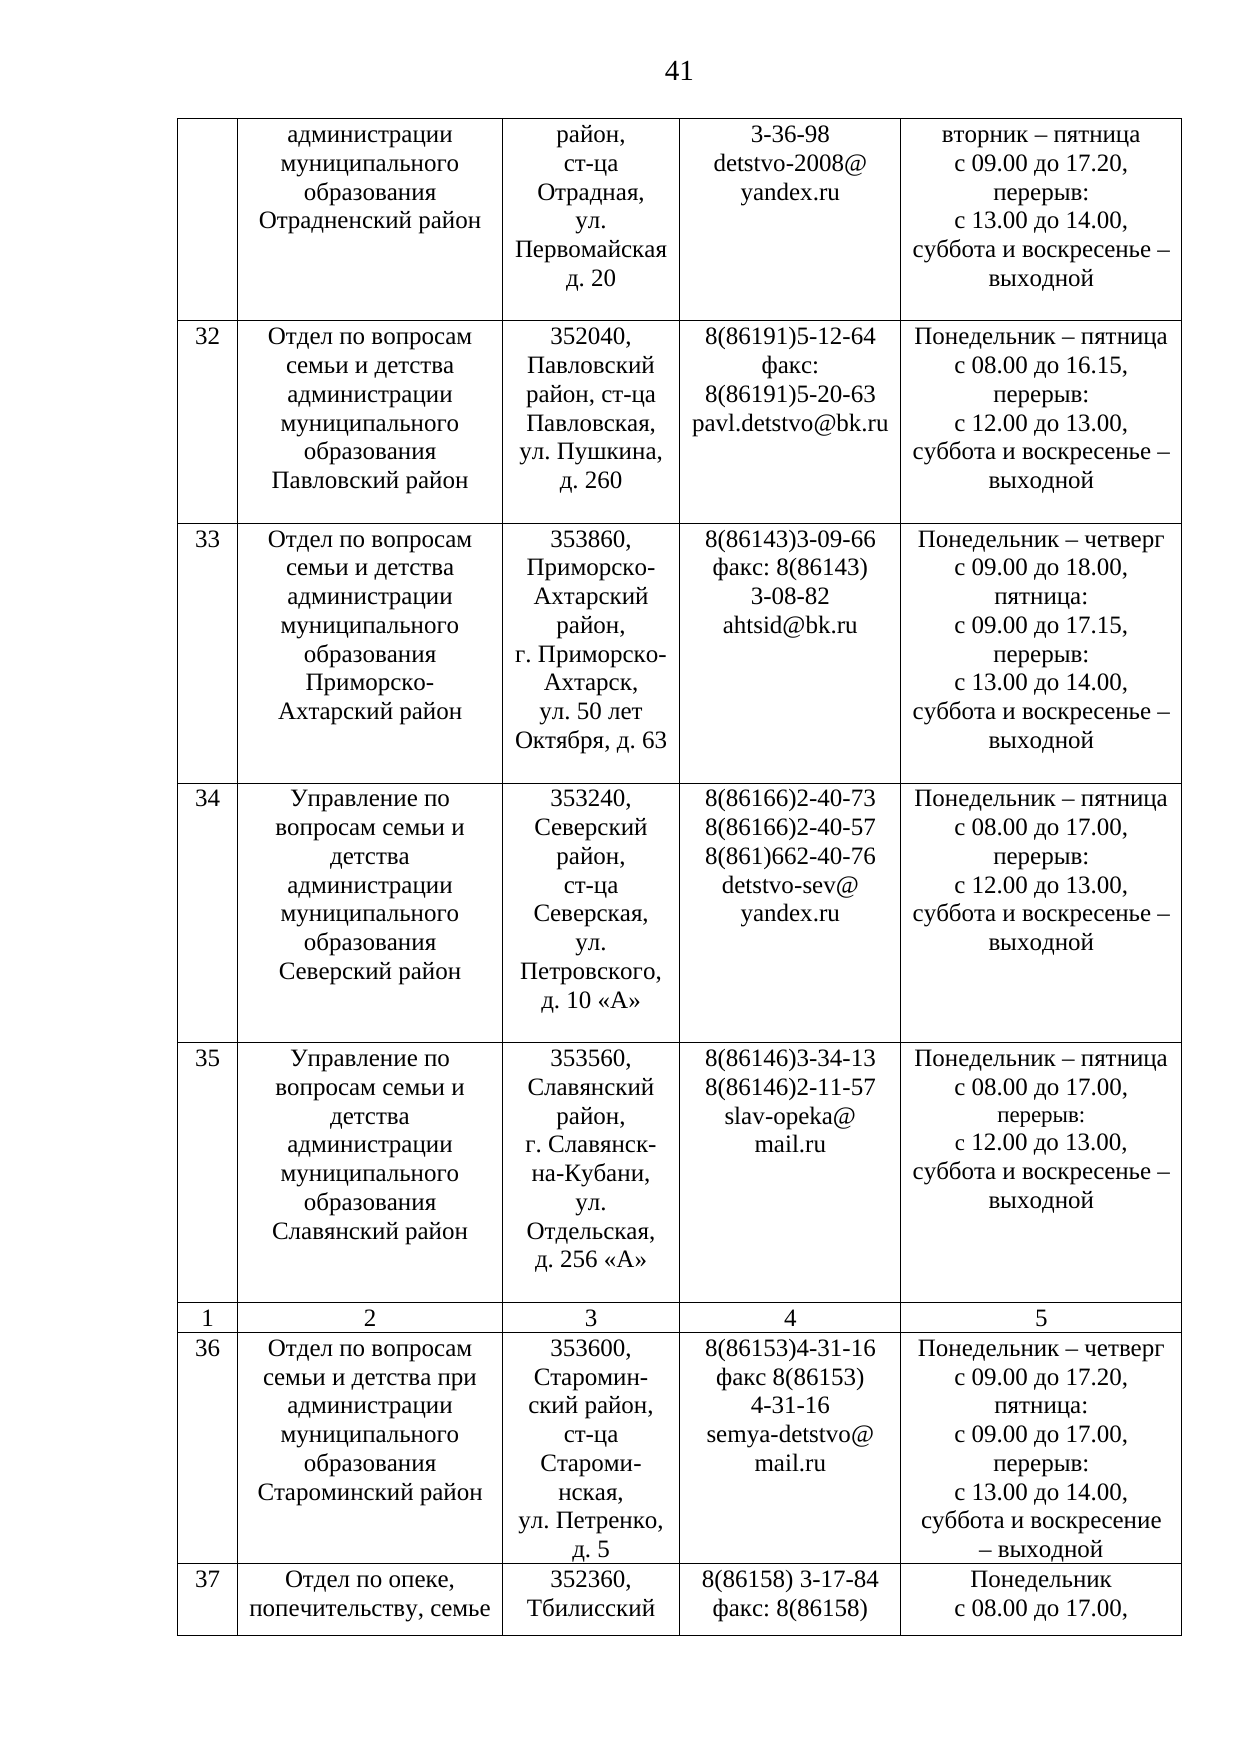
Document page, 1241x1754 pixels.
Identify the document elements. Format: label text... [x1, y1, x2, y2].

table_cell 8(86143)3-09-66 факс: 8(86143) 3-08-82 аhtsid@bk.ru [680, 524, 900, 782]
table_cell Отдел по вопросам семьи и детства администрации муниципального образования Павловский район [238, 321, 502, 523]
table_cell Понедельник – пятница с 08.00 до 17.00, перерыв: с 12.00 до 13.00, суббота и воскресенье – выходной [901, 1043, 1181, 1302]
table_cell Понедельник – пятница с 08.00 до 16.15, перерыв: с 12.00 до 13.00, суббота и воскресенье – выходной [901, 321, 1181, 523]
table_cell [680, 1564, 900, 1635]
table_cell 32 [178, 321, 237, 523]
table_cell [503, 119, 679, 320]
table_cell 33 [178, 524, 237, 782]
table_cell Управление по вопросам семьи и детства администрации муниципального образования Северский район [238, 784, 502, 1042]
table_cell Понедельник – четверг с 09.00 до 17.20, пятница: с 09.00 до 17.00, перерыв: с 13.00 до 14.00, суббота и воскресение – выходной [901, 1333, 1181, 1563]
table_cell 8(86166)2-40-73 8(86166)2-40-57 8(861)662-40-76 detstvo-sev@ yandex.ru [680, 784, 900, 1042]
table_cell 8(86146)3-34-13 8(86146)2-11-57 slav-opeka@ mail.ru [680, 1043, 900, 1302]
table_cell 2 [238, 1303, 502, 1332]
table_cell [503, 1564, 679, 1635]
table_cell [901, 1564, 1181, 1635]
table_cell 31 [178, 119, 237, 320]
table_cell 5 [901, 1303, 1181, 1332]
table_cell 353860, Приморско-Ахтарский район, г. Приморско-Ахтарск, ул. 50 лет Октября, д. 63 [503, 524, 679, 782]
table_cell Управление по вопросам семьи и детства администрации муниципального образования Славянский район [238, 1043, 502, 1302]
table_cell 353560, Славянский район, г. Славянск-на-Кубани, ул. Отдельская, д. 256 «А» [503, 1043, 679, 1302]
table_cell 1 [178, 1303, 237, 1332]
table_cell 4 [680, 1303, 900, 1332]
table_cell 8(86153)4-31-16 факс 8(86153) 4-31-16 semya-detstvo@ mail.ru [680, 1333, 900, 1563]
table_cell Понедельник – пятница с 08.00 до 17.00, перерыв: с 12.00 до 13.00, суббота и воскресенье – выходной [901, 784, 1181, 1042]
table_cell 3 [503, 1303, 679, 1332]
table_cell Отдел по вопросам семьи и детства администрации муниципального образования Приморско-Ахтарский район [238, 524, 502, 782]
table_cell Отдел по вопросам семьи и детства при администрации муниципального образования Староминский район [238, 1333, 502, 1563]
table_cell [901, 119, 1181, 320]
table_cell 35 [178, 1043, 237, 1302]
table_cell 352040, Павловский район, ст-ца Павловская, ул. Пушкина, д. 260 [503, 321, 679, 523]
table_cell 37 [178, 1564, 237, 1635]
table_cell Понедельник – четверг с 09.00 до 18.00, пятница: с 09.00 до 17.15, перерыв: с 13.00 до 14.00, суббота и воскресенье – выходной [901, 524, 1181, 782]
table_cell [238, 119, 502, 320]
table_cell 34 [178, 784, 237, 1042]
table_cell 8(86191)5-12-64 факс: 8(86191)5-20-63 pavl.detstvo@bk.ru [680, 321, 900, 523]
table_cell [680, 119, 900, 320]
table_cell 353600, Старомин-ский район, ст-ца Староми-нская, ул. Петренко, д. 5 [503, 1333, 679, 1563]
table_cell 353240, Северский район, ст-ца Северская, ул. Петровского, д. 10 «А» [503, 784, 679, 1042]
table_cell 36 [178, 1333, 237, 1563]
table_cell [238, 1564, 502, 1635]
